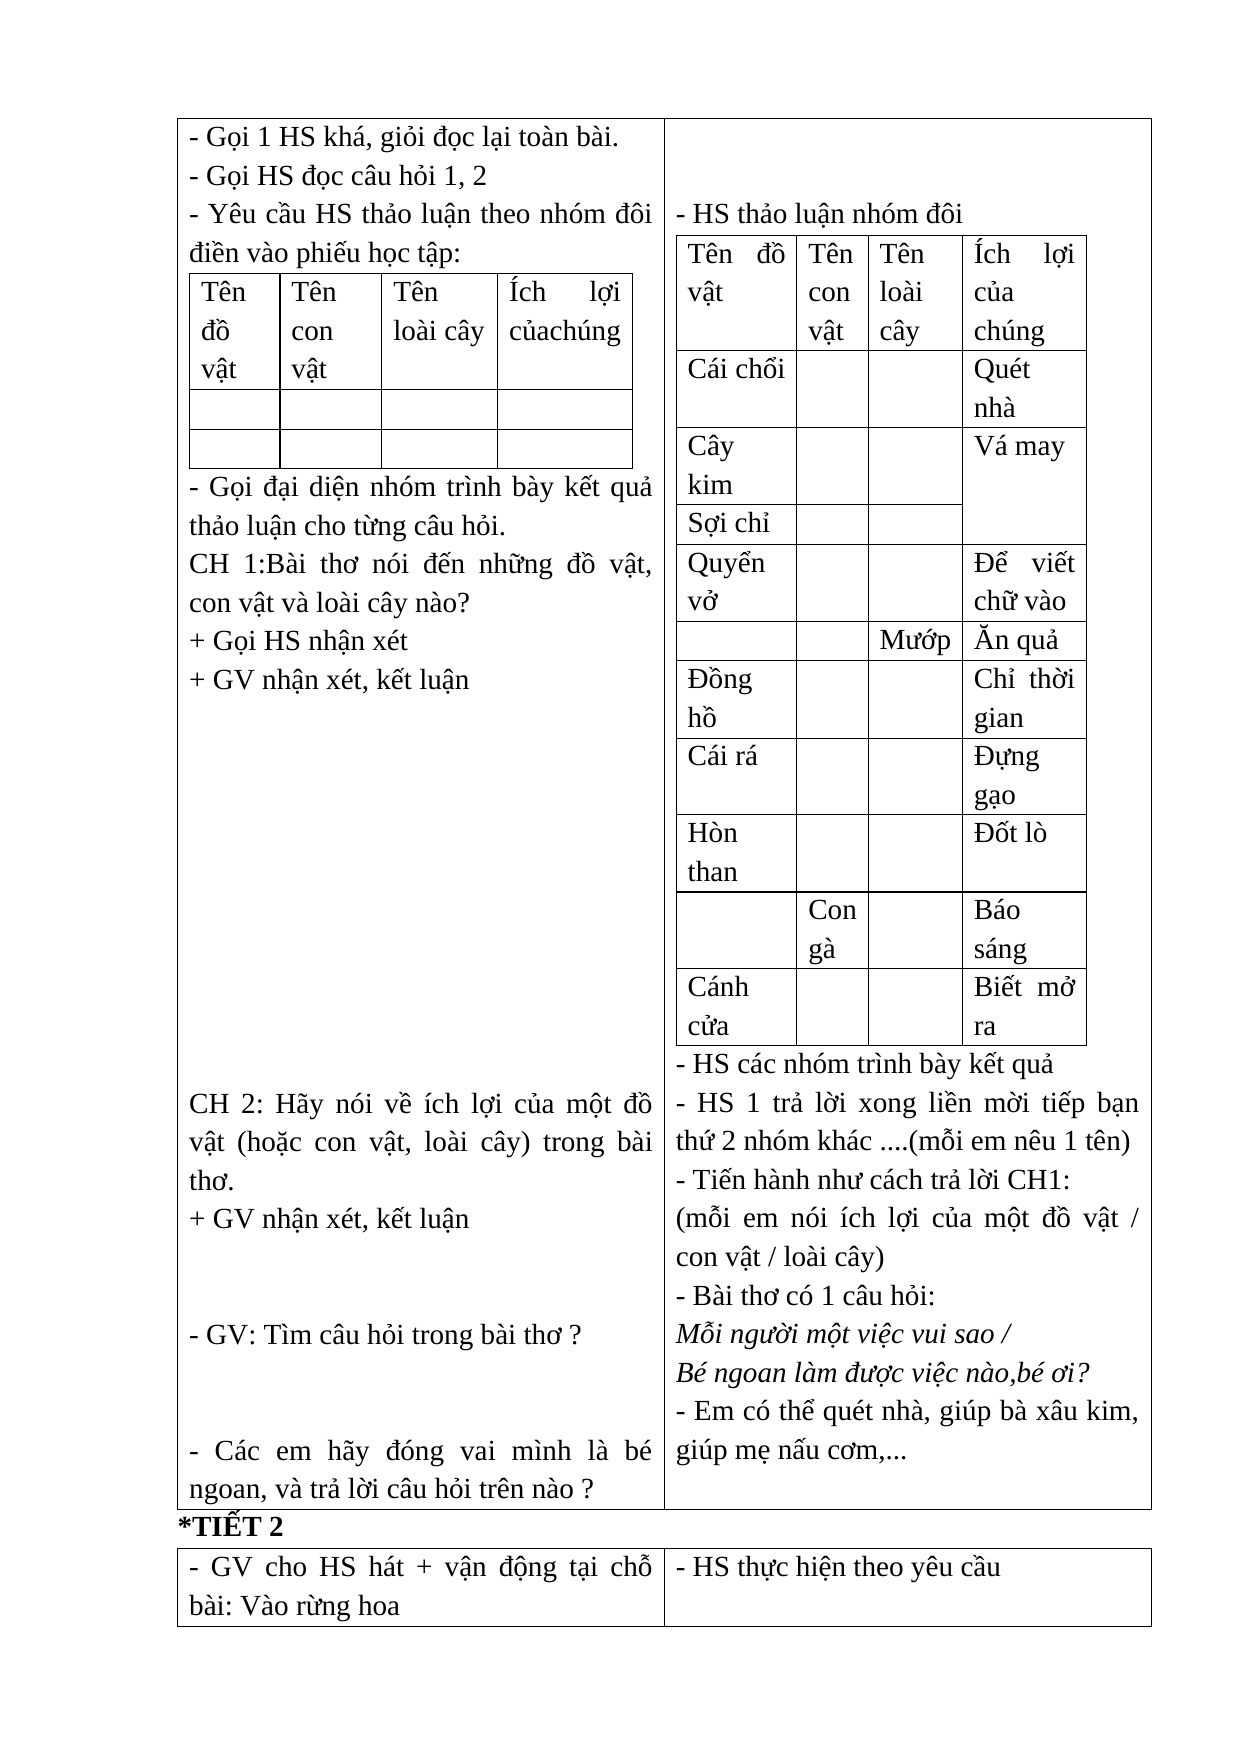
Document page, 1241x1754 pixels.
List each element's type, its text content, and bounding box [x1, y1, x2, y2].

text *TIẾT 2 [177, 1510, 1152, 1543]
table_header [665, 1549, 1151, 1626]
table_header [178, 1549, 664, 1626]
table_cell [178, 119, 664, 1508]
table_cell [665, 119, 1151, 1508]
